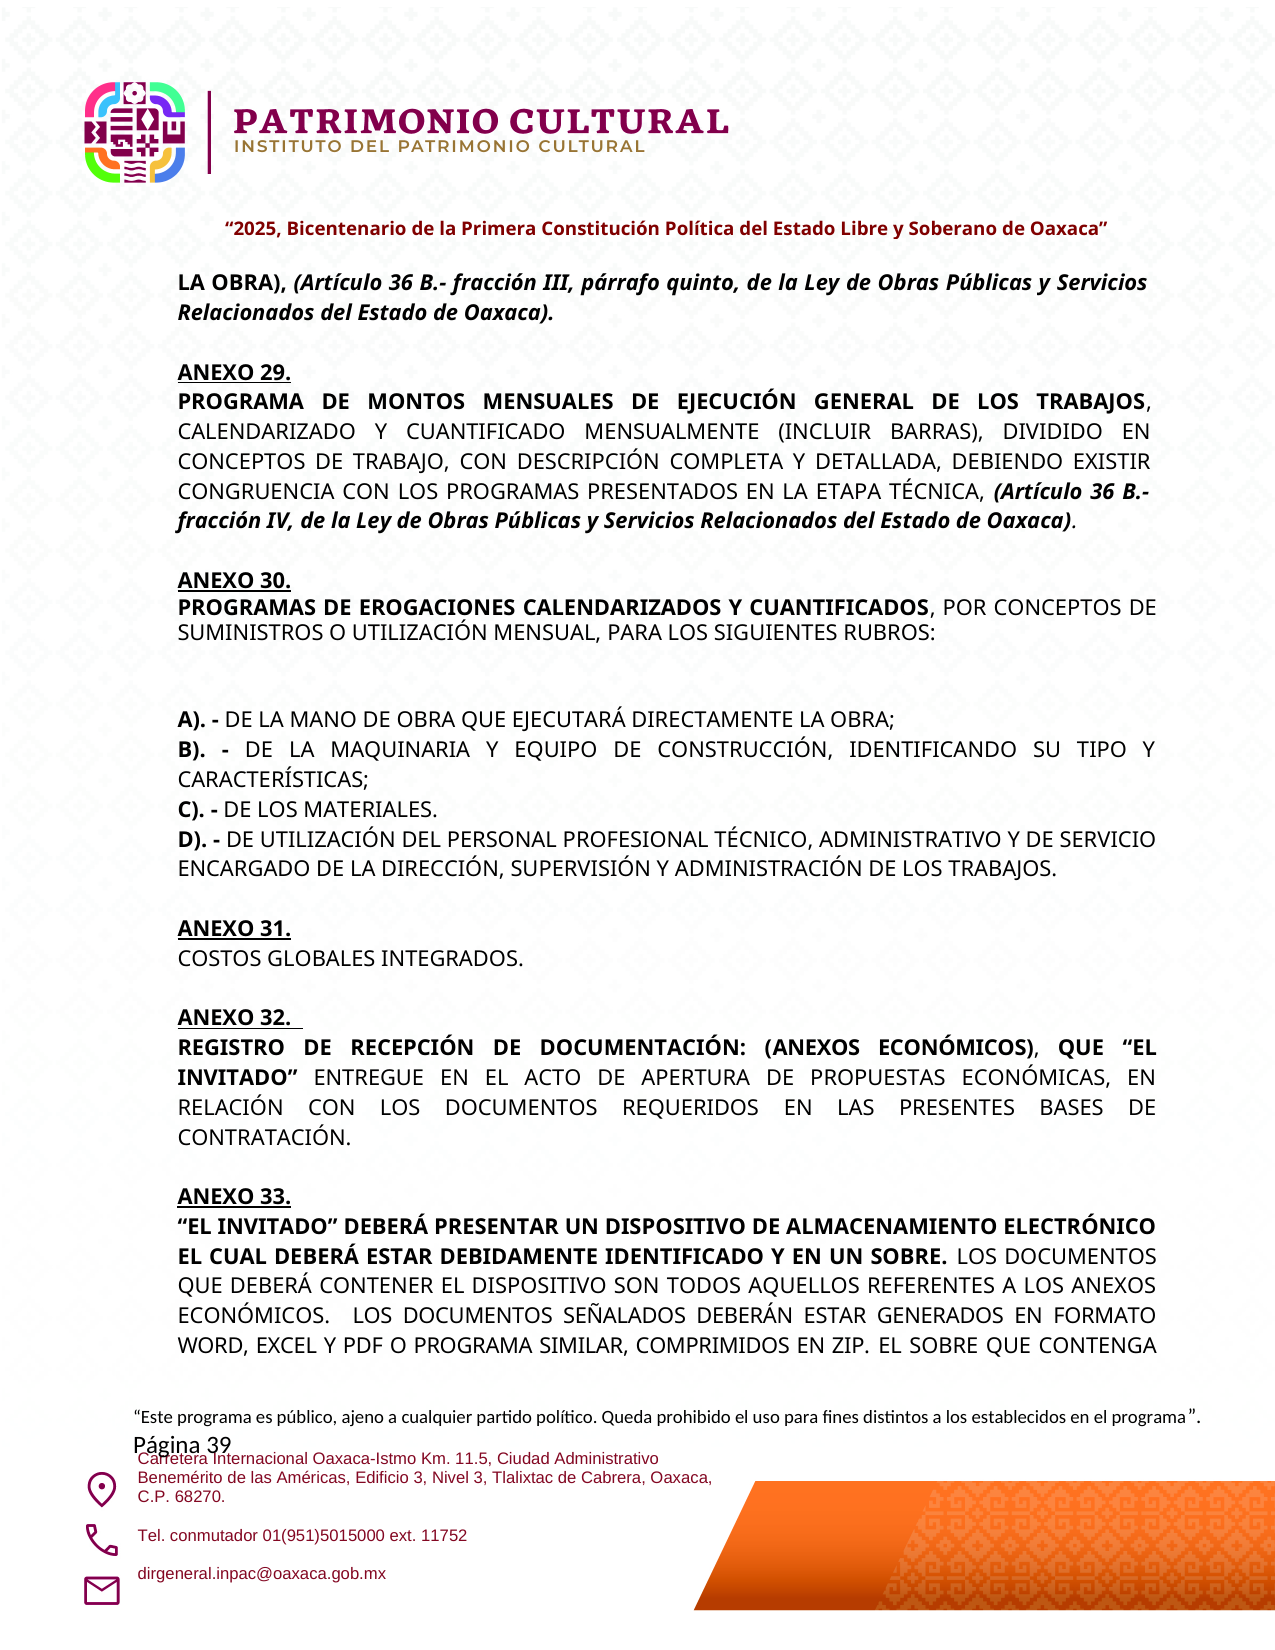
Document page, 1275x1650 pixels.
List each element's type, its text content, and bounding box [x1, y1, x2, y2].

text PROGRAMA DE MONTOS MENSUALES DE EJECUCIÓN GENERAL DE LOS TRABAJOS, CALENDARIZADO Y CUANTIFICADO MENSUALMENTE (INCLUIR BARRAS), DIVIDIDO EN CONCEPTOS DE TRABAJO, CON DESCRIPCIÓN COMPLETA Y DETALLADA, DEBIENDO EXISTIR CONGRUENCIA CON LOS PROGRAMAS PRESENTADOS EN LA ETAPA TÉCNICA, (Artículo 36 B.- fracción IV, de la Ley de Obras Públicas y Servicios Relacionados del Estado de Oaxaca). [177, 386, 1152, 535]
text REGISTRO DE RECEPCIÓN DE DOCUMENTACIÓN: (ANEXOS ECONÓMICOS), QUE “EL INVITADO” ENTREGUE EN EL ACTO DE APERTURA DE PROPUESTAS ECONÓMICAS, EN RELACIÓN CON LOS DOCUMENTOS REQUERIDOS EN LAS PRESENTES BASES DE CONTRATACIÓN. [177, 1032, 1157, 1151]
text ANEXO 30. [177, 565, 1157, 595]
text ANEXO 31. [177, 913, 1157, 943]
text PROGRAMAS DE EROGACIONES CALENDARIZADOS Y CUANTIFICADOS, POR CONCEPTOS DE SUMINISTROS O UTILIZACIÓN MENSUAL, PARA LOS SIGUIENTES RUBROS: [177, 595, 1157, 645]
text A). - DE LA MANO DE OBRA QUE EJECUTARÁ DIRECTAMENTE LA OBRA; [177, 704, 1157, 734]
text B). - DE LA MAQUINARIA Y EQUIPO DE CONSTRUCCIÓN, IDENTIFICANDO SU TIPO Y CARACTERÍSTICAS; [177, 734, 1157, 794]
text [177, 1211, 1157, 1360]
text ANEXO 33. [177, 1181, 1157, 1211]
picture [1, 7, 1275, 1650]
text C). - DE LOS MATERIALES. [177, 794, 1157, 824]
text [177, 267, 1152, 327]
text COSTOS GLOBALES INTEGRADOS. [177, 943, 1152, 973]
text D). - DE UTILIZACIÓN DEL PERSONAL PROFESIONAL TÉCNICO, ADMINISTRATIVO Y DE SERVICIO ENCARGADO DE LA DIRECCIÓN, SUPERVISIÓN Y ADMINISTRACIÓN DE LOS TRABAJOS. [177, 824, 1157, 883]
text ANEXO 29. [177, 357, 1157, 386]
text ANEXO 32. [177, 1002, 1157, 1032]
